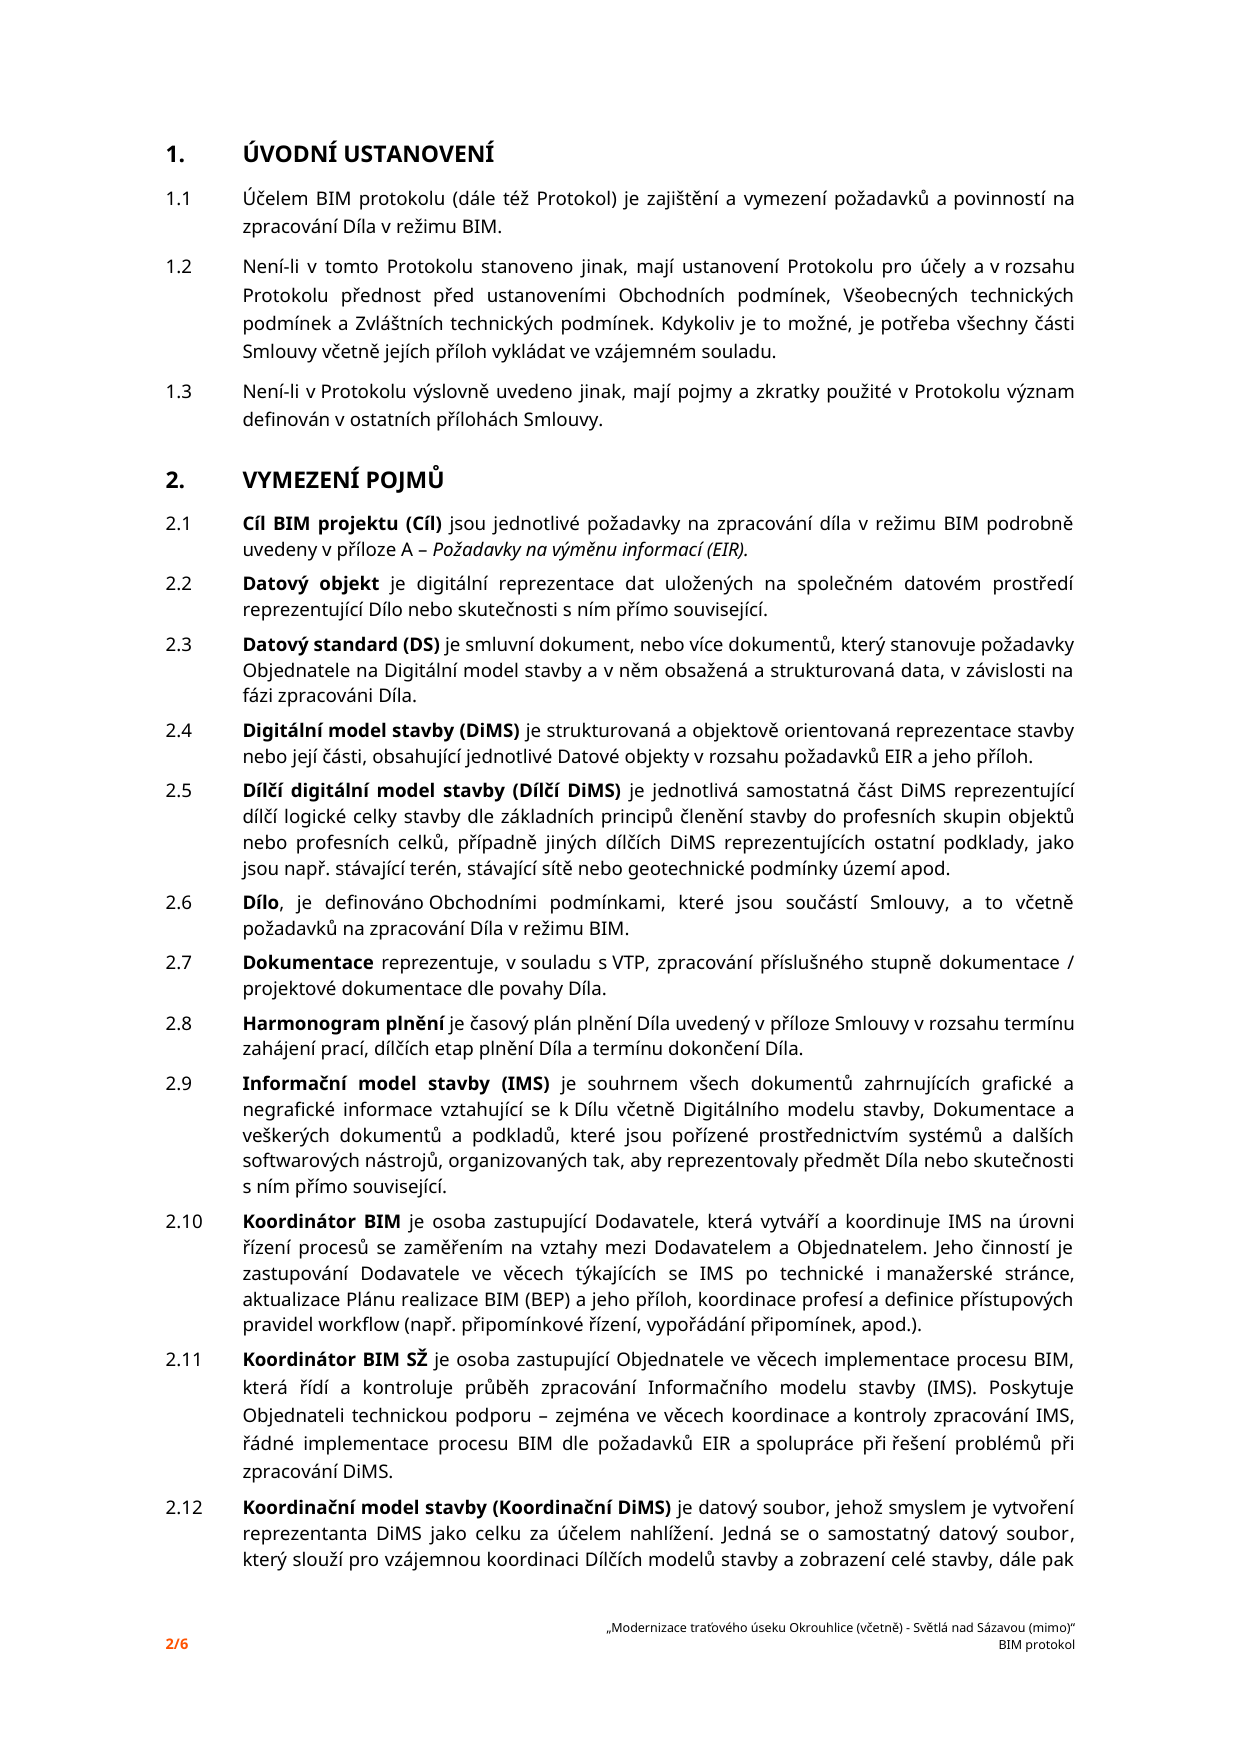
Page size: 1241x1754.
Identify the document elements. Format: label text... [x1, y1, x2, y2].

text Úvodní ustanovení [165, 138, 1075, 170]
text Vymezení pojmů [165, 464, 1075, 495]
text Harmonogram plnění je časový plán plnění Díla uvedený v příloze Smlouvy v rozsahu termínu zahájení prací, dílčích etap plnění Díla a termínu dokončení Díla. [165, 1010, 1075, 1061]
text Účelem BIM protokolu (dále též Protokol) je zajištění a vymezení požadavků a povinností na zpracování Díla v režimu BIM. [165, 185, 1075, 239]
text Datový standard (DS) je smluvní dokument, nebo více dokumentů, který stanovuje požadavky Objednatele na Digitální model stavby a v něm obsažená a strukturovaná data, v závislosti na fázi zpracováni Díla. [165, 631, 1075, 708]
text Dílčí digitální model stavby (Dílčí DiMS) je jednotlivá samostatná část DiMS reprezentující dílčí logické celky stavby dle základních principů členění stavby do profesních skupin objektů nebo profesních celků, případně jiných dílčích DiMS reprezentujících ostatní podklady, jako jsou např. stávající terén, stávající sítě nebo geotechnické podmínky území apod. [165, 777, 1075, 881]
text Cíl BIM projektu (Cíl) jsou jednotlivé požadavky na zpracování díla v režimu BIM podrobně uvedeny v příloze A – Požadavky na výměnu informací (EIR). [165, 511, 1075, 562]
text Informační model stavby (IMS) je souhrnem všech dokumentů zahrnujících grafické a negrafické informace vztahující se k Dílu včetně Digitálního modelu stavby, Dokumentace a veškerých dokumentů a podkladů, které jsou pořízené prostřednictvím systémů a dalších softwarových nástrojů, organizovaných tak, aby reprezentovaly předmět Díla nebo skutečnosti s ním přímo související. [165, 1070, 1075, 1199]
text Dílo, je definováno Obchodními podmínkami, které jsou součástí Smlouvy, a to včetně požadavků na zpracování Díla v režimu BIM. [165, 889, 1075, 941]
text Datový objekt je digitální reprezentace dat uložených na společném datovém prostředí reprezentující Dílo nebo skutečnosti s ním přímo související. [165, 571, 1075, 622]
text Koordinátor BIM je osoba zastupující Dodavatele, která vytváří a koordinuje IMS na úrovni řízení procesů se zaměřením na vztahy mezi Dodavatelem a Objednatelem. Jeho činností je zastupování Dodavatele ve věcech týkajících se IMS po technické i manažerské stránce, aktualizace Plánu realizace BIM (BEP) a jeho příloh, koordinace profesí a definice přístupových pravidel workflow (např. připomínkové řízení, vypořádání připomínek, apod.). [165, 1208, 1075, 1337]
text Koordinátor BIM SŽ je osoba zastupující Objednatele ve věcech implementace procesu BIM, která řídí a kontroluje průběh zpracování Informačního modelu stavby (IMS). Poskytuje Objednateli technickou podporu – zejména ve věcech koordinace a kontroly zpracování IMS, řádné implementace procesu BIM dle požadavků EIR a spolupráce při řešení problémů při zpracování DiMS. [165, 1346, 1075, 1484]
text Není-li v tomto Protokolu stanoveno jinak, mají ustanovení Protokolu pro účely a v rozsahu Protokolu přednost před ustanoveními Obchodních podmínek, Všeobecných technických podmínek a Zvláštních technických podmínek. Kdykoliv je to možné, je potřeba všechny části Smlouvy včetně jejích příloh vykládat ve vzájemném souladu. [165, 254, 1075, 363]
text Není-li v Protokolu výslovně uvedeno jinak, mají pojmy a zkratky použité v Protokolu význam definován v ostatních přílohách Smlouvy. [165, 378, 1075, 432]
text Dokumentace reprezentuje, v souladu s VTP, zpracování příslušného stupně dokumentace / projektové dokumentace dle povahy Díla. [165, 949, 1075, 1001]
text Digitální model stavby (DiMS) je strukturovaná a objektově orientovaná reprezentace stavby nebo její části, obsahující jednotlivé Datové objekty v rozsahu požadavků EIR a jeho příloh. [165, 717, 1075, 768]
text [165, 1494, 1075, 1572]
